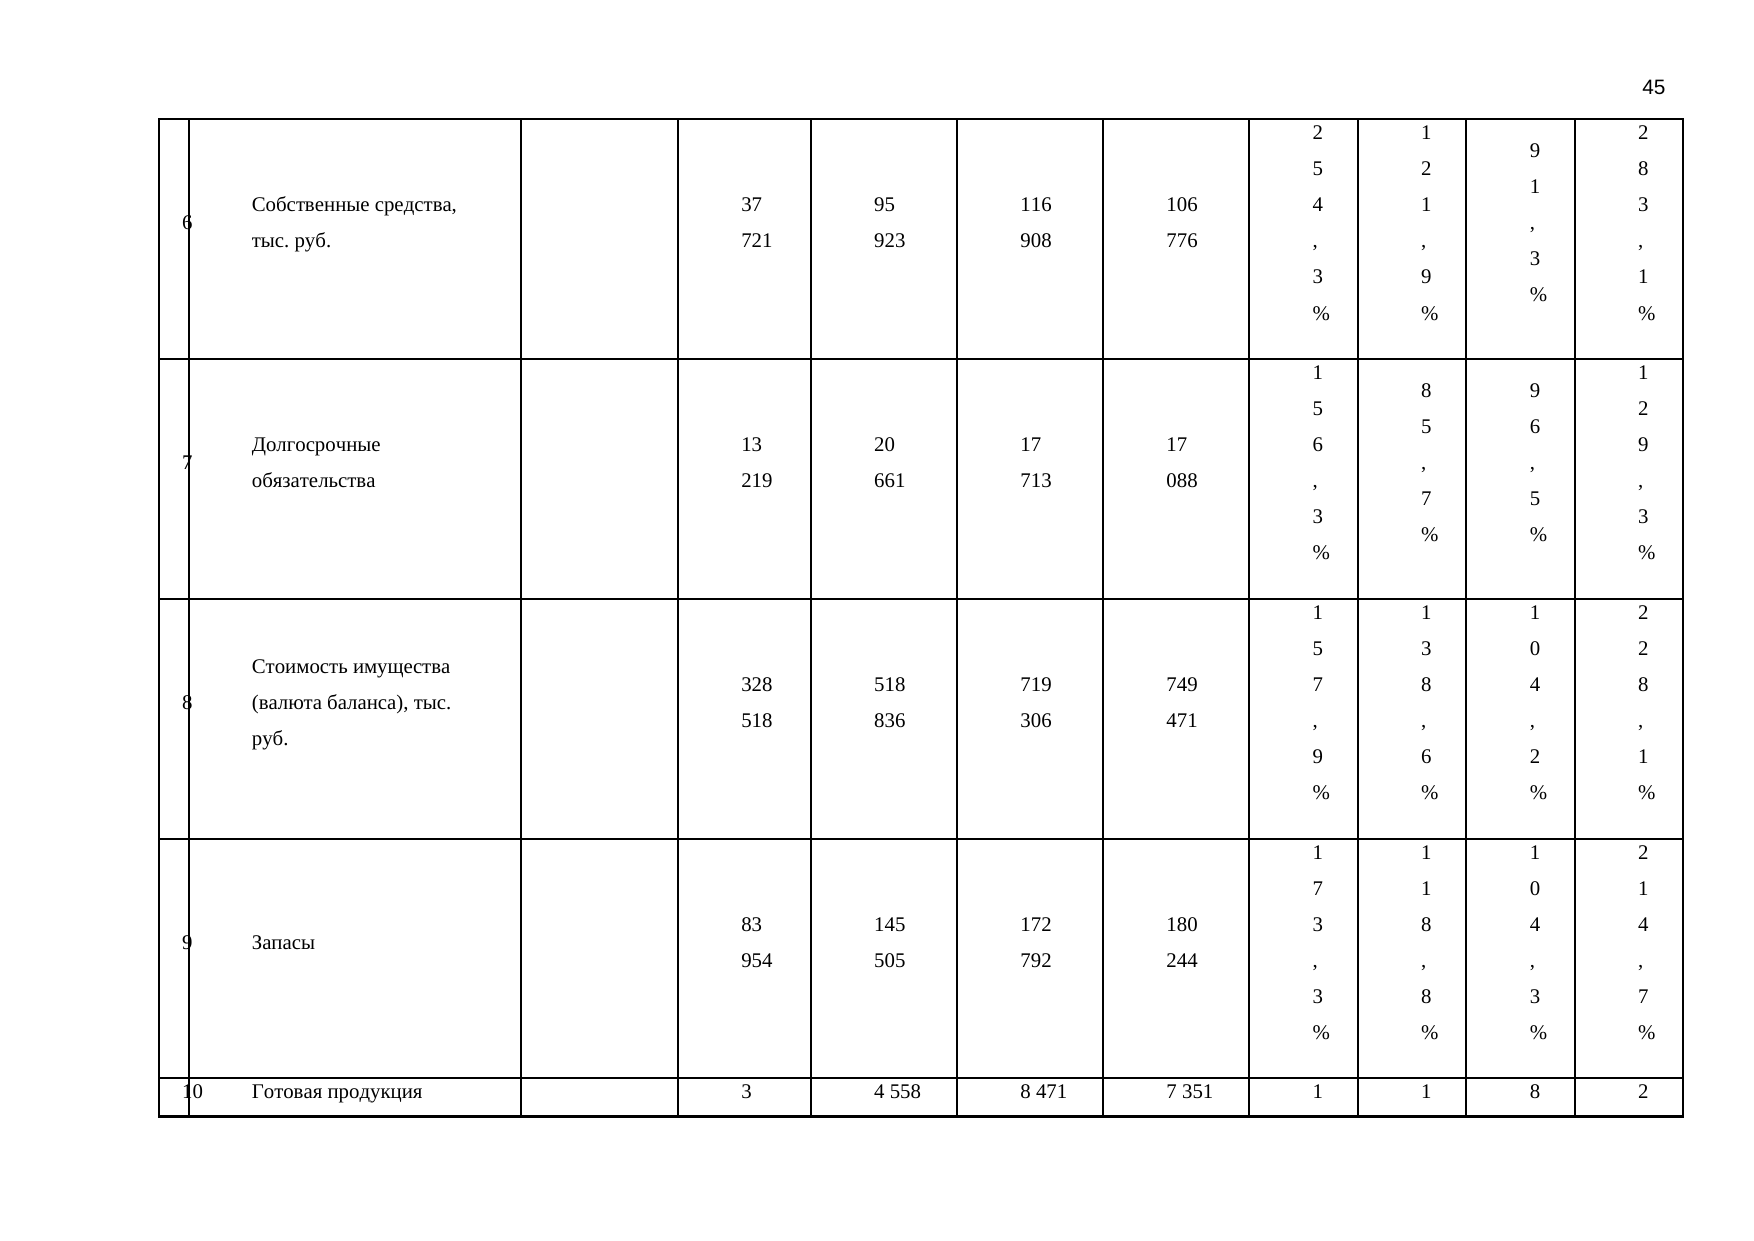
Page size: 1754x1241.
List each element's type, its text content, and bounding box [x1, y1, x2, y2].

table_cell 138,6% [1359, 600, 1465, 837]
table_cell 17 088 [1104, 360, 1248, 598]
table_cell [522, 1079, 677, 1115]
table_cell 145,0% [1250, 1079, 1357, 1115]
table_cell 96,5% [1467, 360, 1574, 598]
table_cell 749 471 [1104, 600, 1248, 837]
table_cell 37 721 [679, 120, 810, 358]
table_cell 121,9% [1359, 120, 1465, 358]
table_cell 10 [160, 1079, 188, 1115]
table_cell 9 [160, 840, 188, 1077]
table_cell Долгосрочные обязательства [190, 360, 520, 598]
table_cell 328 518 [679, 600, 810, 837]
table_cell 86,8% [1467, 1079, 1574, 1115]
table_cell 8 [160, 600, 188, 837]
table_cell [522, 840, 677, 1077]
table_cell 7 [160, 360, 188, 598]
table_cell 7 351 [1104, 1079, 1248, 1115]
table_cell [522, 360, 677, 598]
table_cell 157,9% [1250, 600, 1357, 837]
table_cell 185,8% [1359, 1079, 1465, 1115]
table_cell 254,3% [1250, 120, 1357, 358]
table_cell 116 908 [958, 120, 1102, 358]
table_cell Собственные средства, тыс. руб. [190, 120, 520, 358]
table_cell 173,3% [1250, 840, 1357, 1077]
table_cell 85,7% [1359, 360, 1465, 598]
table_cell 172 792 [958, 840, 1102, 1077]
table_cell 156,3% [1250, 360, 1357, 598]
table_cell 228,1% [1576, 600, 1682, 837]
table_cell 104,2% [1467, 600, 1574, 837]
table_cell 145 505 [812, 840, 956, 1077]
table_cell 83 954 [679, 840, 810, 1077]
table_cell 283,1% [1576, 120, 1682, 358]
table_cell 118,8% [1359, 840, 1465, 1077]
table_cell 233,8% [1576, 1079, 1682, 1115]
table_cell [522, 120, 677, 358]
table_cell 3 144 [679, 1079, 810, 1115]
table_cell 8 471 [958, 1079, 1102, 1115]
table_cell 4 558 [812, 1079, 956, 1115]
table_cell 106 776 [1104, 120, 1248, 358]
table_cell 13 219 [679, 360, 810, 598]
table_cell 719 306 [958, 600, 1102, 837]
table_cell 17 713 [958, 360, 1102, 598]
table_cell 214,7% [1576, 840, 1682, 1077]
table_cell 20 661 [812, 360, 956, 598]
table_cell 104,3% [1467, 840, 1574, 1077]
table_cell [522, 600, 677, 837]
table_cell Запасы [190, 840, 520, 1077]
table_cell 6 [160, 120, 188, 358]
table_cell 129,3% [1576, 360, 1682, 598]
table_cell 91,3% [1467, 120, 1574, 358]
table_cell Готовая продукция [190, 1079, 520, 1115]
table_cell 180 244 [1104, 840, 1248, 1077]
table_cell 518 836 [812, 600, 956, 837]
table_cell 95 923 [812, 120, 956, 358]
table_cell Стоимость имущества (валюта баланса), тыс. руб. [190, 600, 520, 837]
